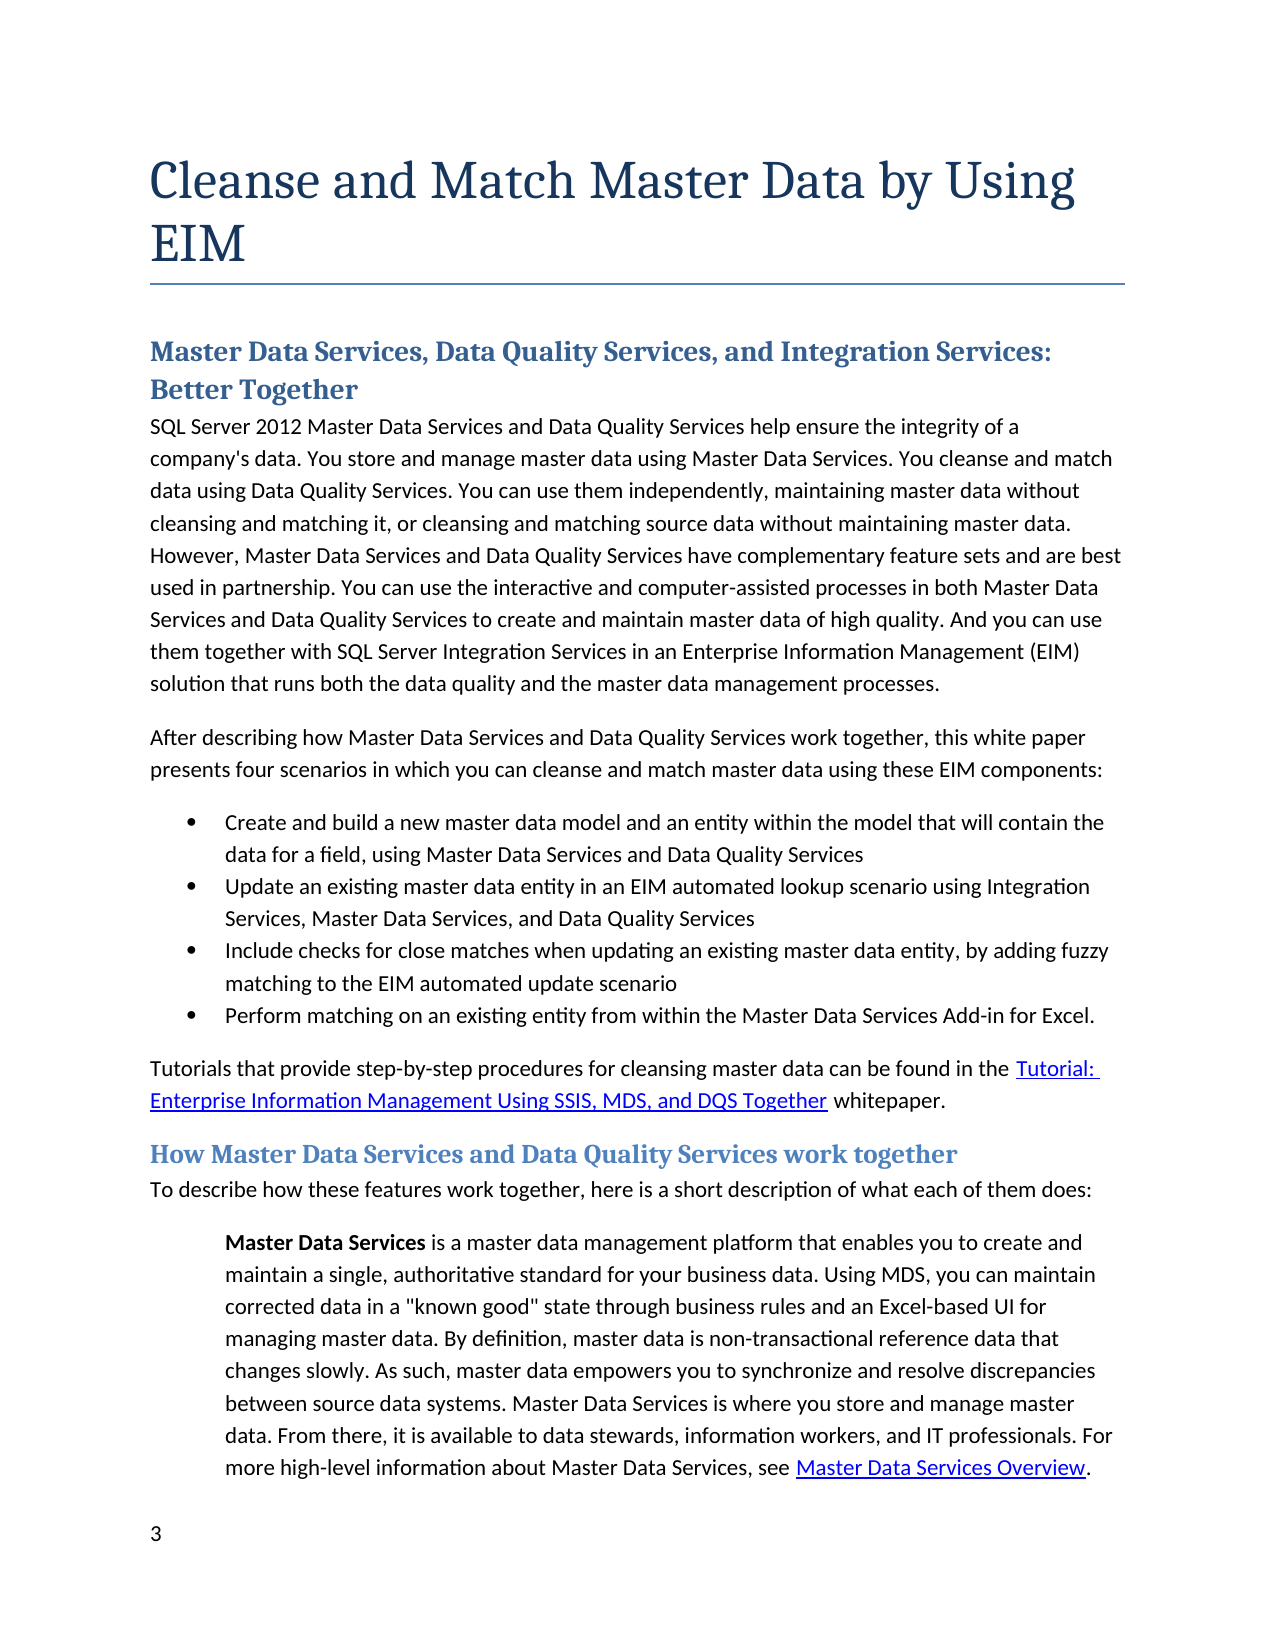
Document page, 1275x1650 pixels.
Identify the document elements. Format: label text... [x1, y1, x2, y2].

list Perform matching on an existing entity from within the Master Data Services Add-in for Excel. [187, 1001, 1125, 1029]
title Cleanse and Match Master Data by Using EIM [150, 150, 1125, 283]
subtitle Master Data Services, Data Quality Services, and Integration Services: Better Together [150, 335, 1125, 407]
list Include checks for close matches when updating an existing master data entity, by adding fuzzy matching to the EIM automated update scenario [187, 937, 1125, 997]
subtitle How Master Data Services and Data Quality Services work together [150, 1139, 1125, 1170]
text SQL Server 2012 Master Data Services and Data Quality Services help ensure the integrity of a company's data. You store and manage master data using Master Data Services. You cleanse and match data using Data Quality Services. You can use them independently, maintaining master data without cleansing and matching it, or cleansing and matching source data without maintaining master data. However, Master Data Services and Data Quality Services have complementary feature sets and are best used in partnership. You can use the interactive and computer-assisted processes in both Master Data Services and Data Quality Services to create and maintain master data of high quality. And you can use them together with SQL Server Integration Services in an Enterprise Information Management (EIM) solution that runs both the data quality and the master data management processes. [150, 412, 1125, 698]
text After describing how Master Data Services and Data Quality Services work together, this white paper presents four scenarios in which you can cleanse and match master data using these EIM components: [150, 723, 1125, 783]
text To describe how these features work together, here is a short description of what each of them does: [150, 1175, 1125, 1203]
list Update an existing master data entity in an EIM automated lookup scenario using Integration Services, Master Data Services, and Data Quality Services [187, 872, 1125, 932]
text Master Data Services is a master data management platform that enables you to create and maintain a single, authoritative standard for your business data. Using MDS, you can maintain corrected data in a "known good" state through business rules and an Excel-based UI for managing master data. By definition, master data is non-transactional reference data that changes slowly. As such, master data empowers you to synchronize and resolve discrepancies between source data systems. Master Data Services is where you store and manage master data. From there, it is available to data stewards, information workers, and IT professionals. For more high-level information about Master Data Services, see Master Data Services Overview. [225, 1228, 1125, 1481]
text Tutorials that provide step-by-step procedures for cleansing master data can be found in the Tutorial: Enterprise Information Management Using SSIS, MDS, and DQS Together whitepaper. [150, 1054, 1125, 1114]
list Create and build a new master data model and an entity within the model that will contain the data for a field, using Master Data Services and Data Quality Services [187, 808, 1125, 868]
